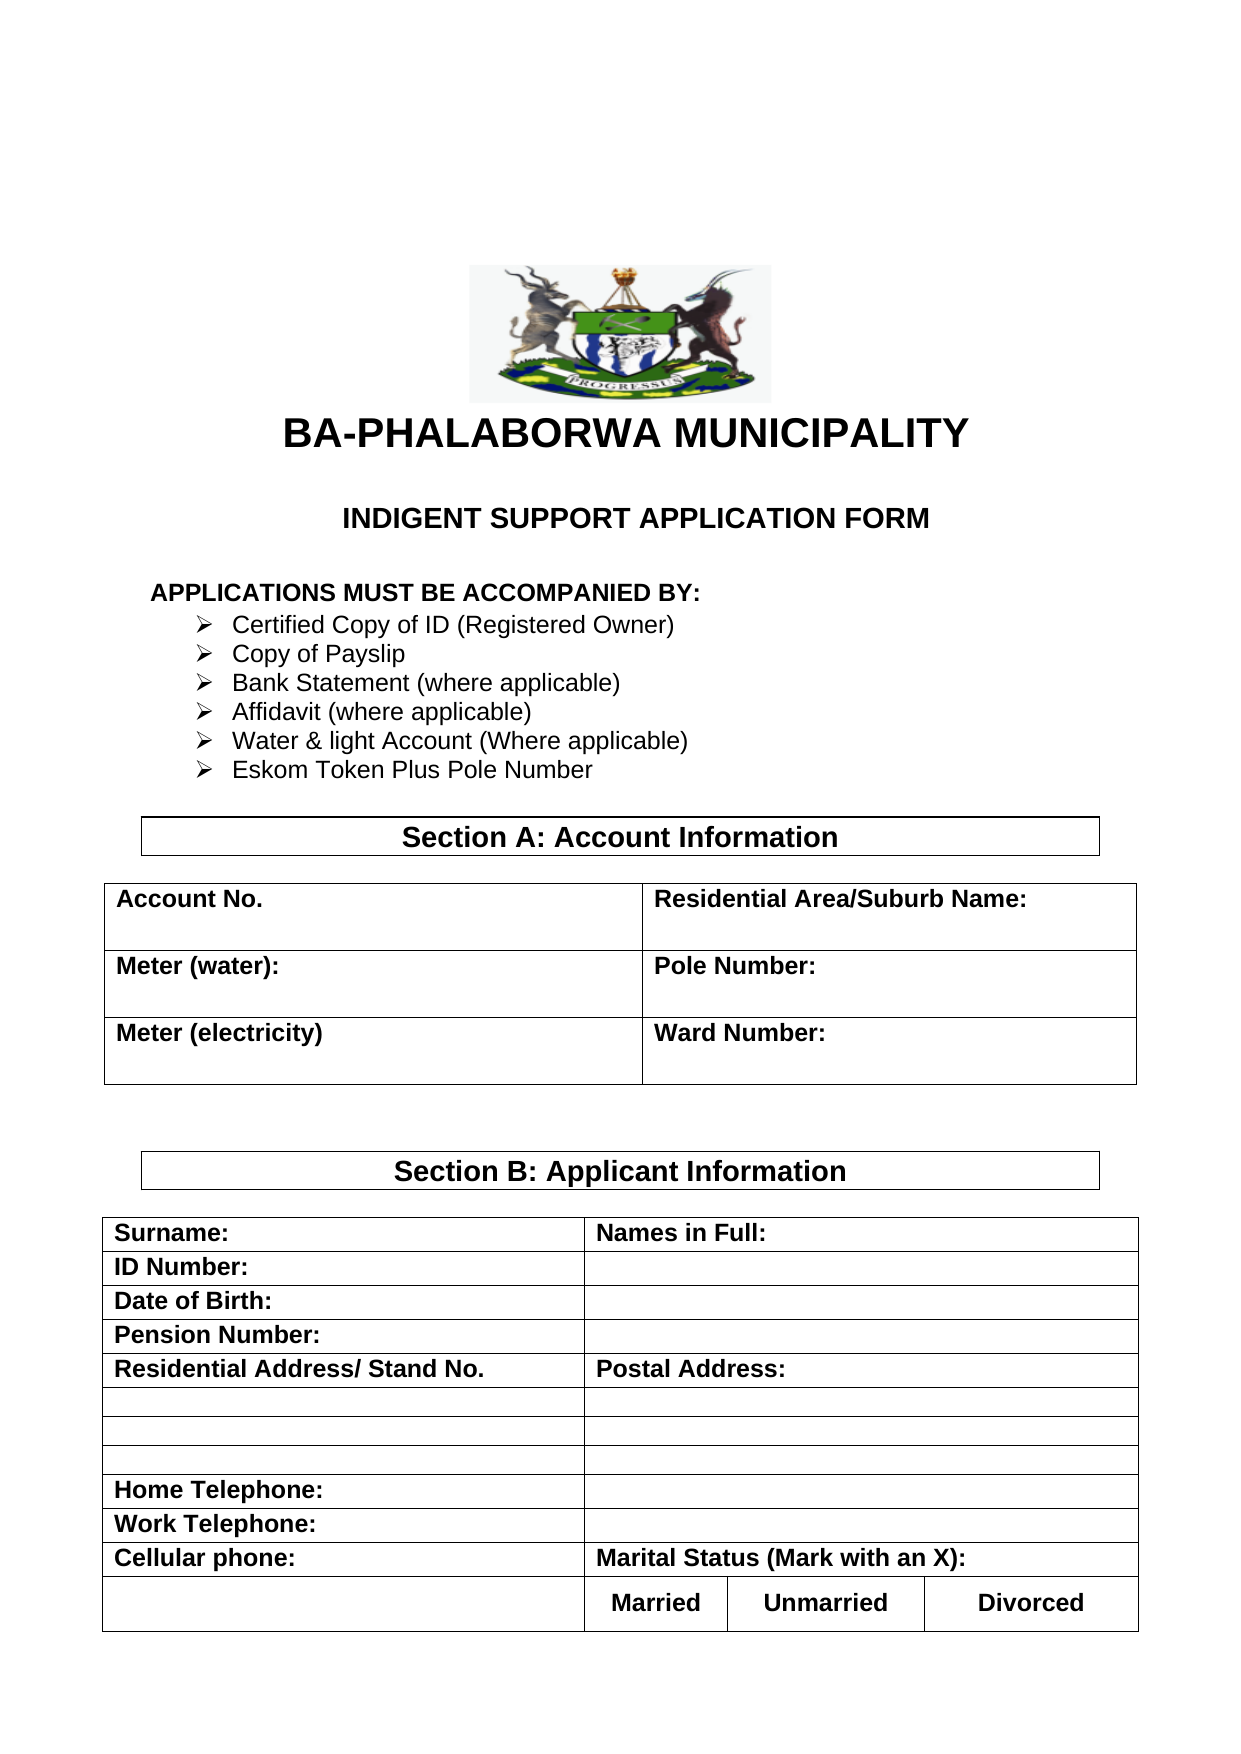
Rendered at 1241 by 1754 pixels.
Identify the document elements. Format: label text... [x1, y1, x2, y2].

list Eskom Token Plus Pole Number [194, 755, 1091, 783]
table_cell Marital Status (Mark with an X): [585, 1543, 1138, 1576]
table_cell Divorced [925, 1577, 1138, 1631]
table_cell Meter (water): [105, 951, 642, 1017]
table_cell [585, 1252, 1138, 1285]
table_cell ID Number: [103, 1252, 584, 1285]
list Water & light Account (Where applicable) [194, 726, 1091, 755]
table_cell [585, 1475, 1138, 1508]
table_cell Date of Birth: [103, 1286, 584, 1319]
table_cell [103, 1388, 584, 1416]
table_cell [585, 1446, 1138, 1474]
table_cell [585, 1320, 1138, 1353]
table_cell Unmarried [728, 1577, 924, 1631]
table_cell Married [585, 1577, 727, 1631]
table_cell Pole Number: [643, 951, 1136, 1017]
table_cell [103, 1417, 584, 1445]
table_header Names in Full: [585, 1218, 1138, 1251]
list Certified Copy of ID (Registered Owner) [194, 610, 1091, 639]
picture [468, 264, 773, 404]
table_cell [103, 1446, 584, 1474]
list Bank Statement (where applicable) [194, 668, 1091, 697]
table_cell Cellular phone: [103, 1543, 584, 1576]
table_cell [103, 1577, 584, 1631]
table_cell Residential Address/ Stand No. [103, 1354, 584, 1387]
text BA-PHALABORWA MUNICIPALITY [150, 408, 1091, 456]
table_cell Meter (electricity) [105, 1018, 642, 1084]
text APPLICATIONS MUST BE ACCOMPANIED BY: [150, 577, 1091, 606]
table_header Residential Area/Suburb Name: [643, 884, 1136, 950]
table_cell [585, 1417, 1138, 1445]
table_cell Ward Number: [643, 1018, 1136, 1084]
list Copy of Payslip [194, 639, 1091, 668]
text INDIGENT SUPPORT APPLICATION FORM [83, 501, 1091, 534]
table_cell Pension Number: [103, 1320, 584, 1353]
table_cell Postal Address: [585, 1354, 1138, 1387]
table_header Surname: [103, 1218, 584, 1251]
text Section B: Applicant Information [142, 1152, 1099, 1189]
table_cell [585, 1388, 1138, 1416]
table_cell [585, 1286, 1138, 1319]
table_cell Work Telephone: [103, 1509, 584, 1542]
table_cell [585, 1509, 1138, 1542]
table_cell Home Telephone: [103, 1475, 584, 1508]
table_header Account No. [105, 884, 642, 950]
text Section A: Account Information [142, 818, 1099, 855]
list Affidavit (where applicable) [194, 697, 1091, 726]
